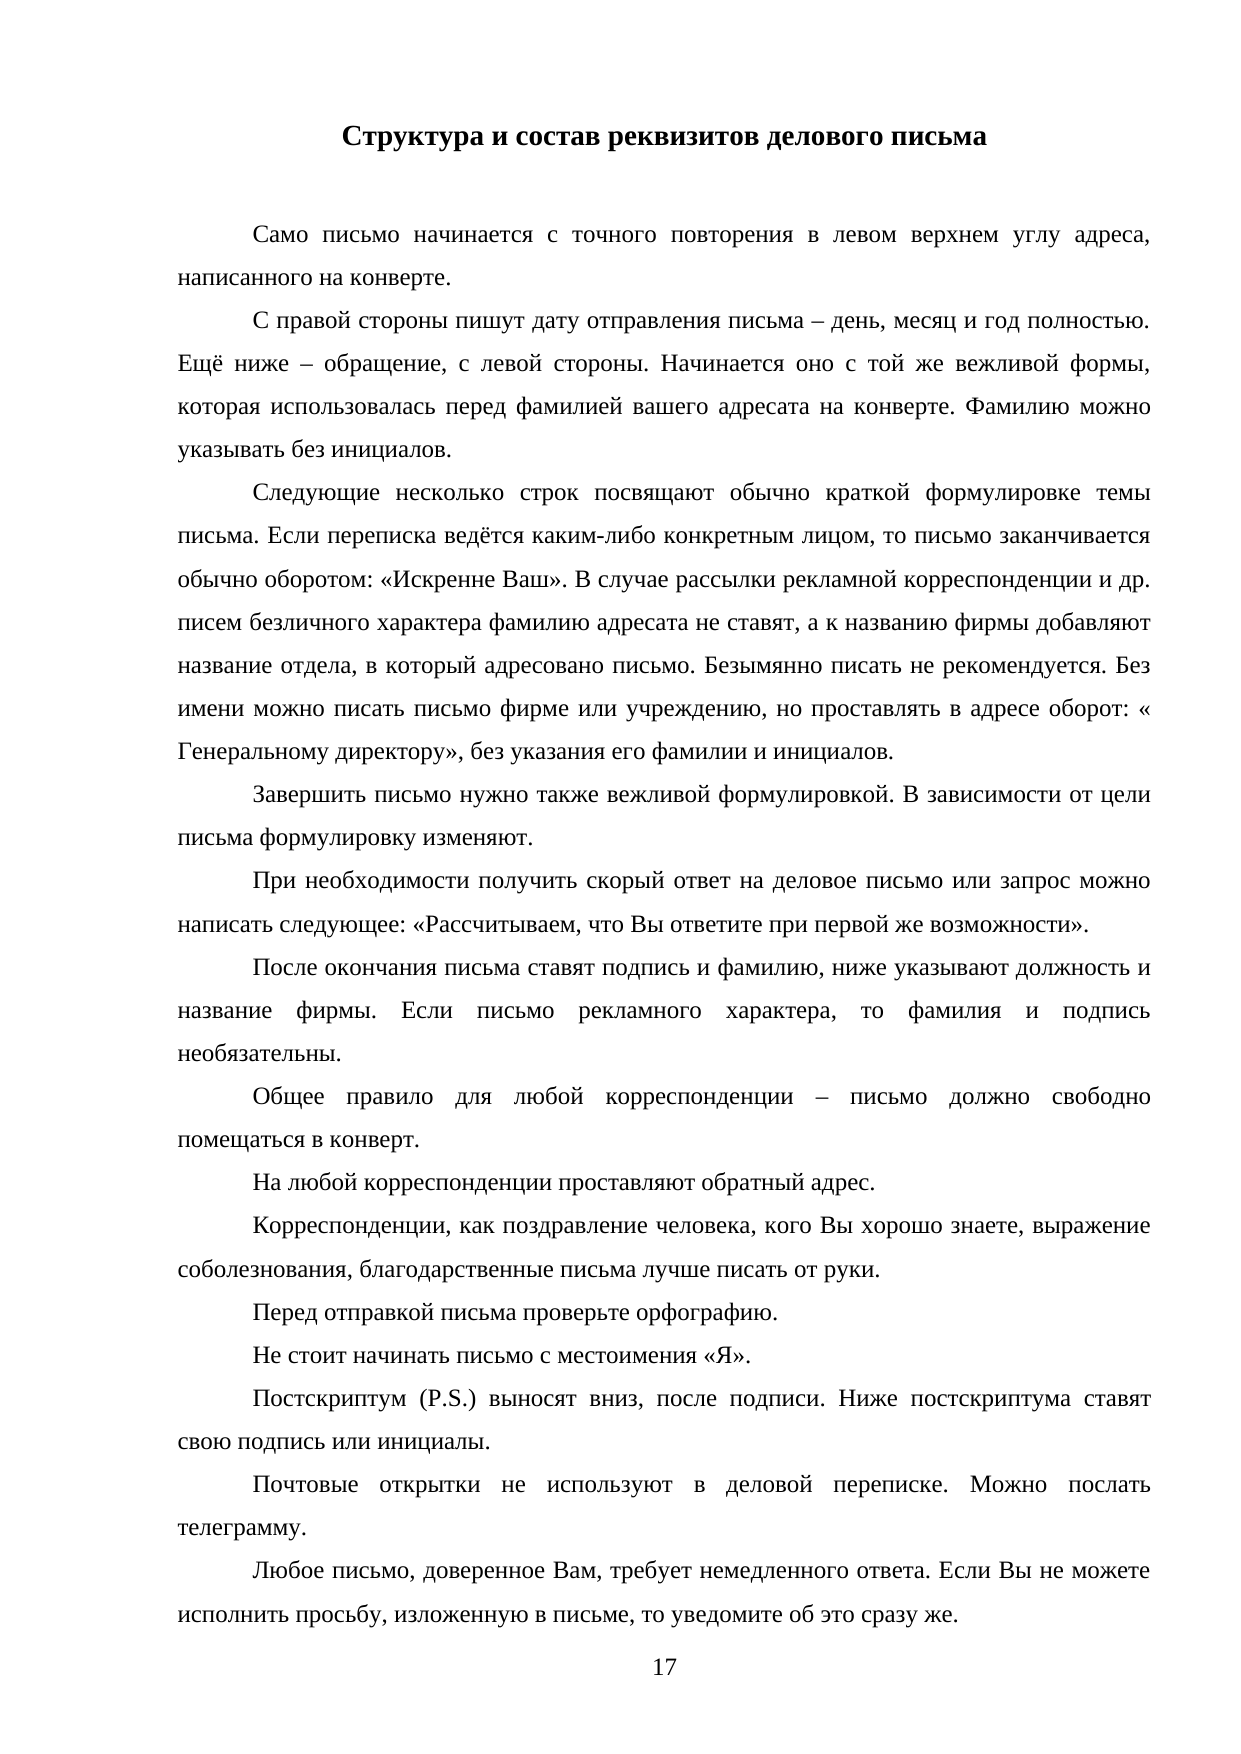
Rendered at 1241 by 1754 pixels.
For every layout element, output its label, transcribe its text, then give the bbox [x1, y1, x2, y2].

text Структура и состав реквизитов делового письма [177, 118, 1152, 152]
text Почтовые открытки не используют в деловой переписке. Можно послать телеграмму. [177, 1469, 1152, 1541]
text При необходимости получить скорый ответ на деловое письмо или запрос можно написать следующее: «Рассчитываем, что Вы ответите при первой же возможности». [177, 866, 1152, 937]
text Перед отправкой письма проверьте орфографию. [177, 1297, 1152, 1326]
text Корреспонденции, как поздравление человека, кого Вы хорошо знаете, выражение соболезнования, благодарственные письма лучше писать от руки. [177, 1211, 1152, 1282]
text Не стоит начинать письмо с местоимения «Я». [177, 1340, 1152, 1369]
text С правой стороны пишут дату отправления письма – день, месяц и год полностью. Ещё ниже – обращение, с левой стороны. Начинается оно с той же вежливой формы, которая использовалась перед фамилией вашего адресата на конверте. Фамилию можно указывать без инициалов. [177, 305, 1152, 463]
text Постскриптум (P.S.) выносят вниз, после подписи. Ниже постскриптума ставят свою подпись или инициалы. [177, 1383, 1152, 1455]
text После окончания письма ставят подпись и фамилию, ниже указывают должность и название фирмы. Если письмо рекламного характера, то фамилия и подпись необязательны. [177, 952, 1152, 1067]
text Завершить письмо нужно также вежливой формулировкой. В зависимости от цели письма формулировку изменяют. [177, 779, 1152, 851]
text Следующие несколько строк посвящают обычно краткой формулировке темы письма. Если переписка ведётся каким-либо конкретным лицом, то письмо заканчивается обычно оборотом: «Искренне Ваш». В случае рассылки рекламной корреспонденции и др. писем безличного характера фамилию адресата не ставят, а к названию фирмы добавляют название отдела, в который адресовано письмо. Безымянно писать не рекомендуется. Без имени можно писать письмо фирме или учреждению, но проставлять в адресе оборот: « Генеральному директору», без указания его фамилии и инициалов. [177, 477, 1152, 765]
text Любое письмо, доверенное Вам, требует немедленного ответа. Если Вы не можете исполнить просьбу, изложенную в письме, то уведомите об это сразу же. [177, 1556, 1152, 1627]
text На любой корреспонденции проставляют обратный адрес. [177, 1167, 1152, 1196]
text Общее правило для любой корреспонденции – письмо должно свободно помещаться в конверт. [177, 1081, 1152, 1153]
text Само письмо начинается с точного повторения в левом верхнем углу адреса, написанного на конверте. [177, 219, 1152, 291]
